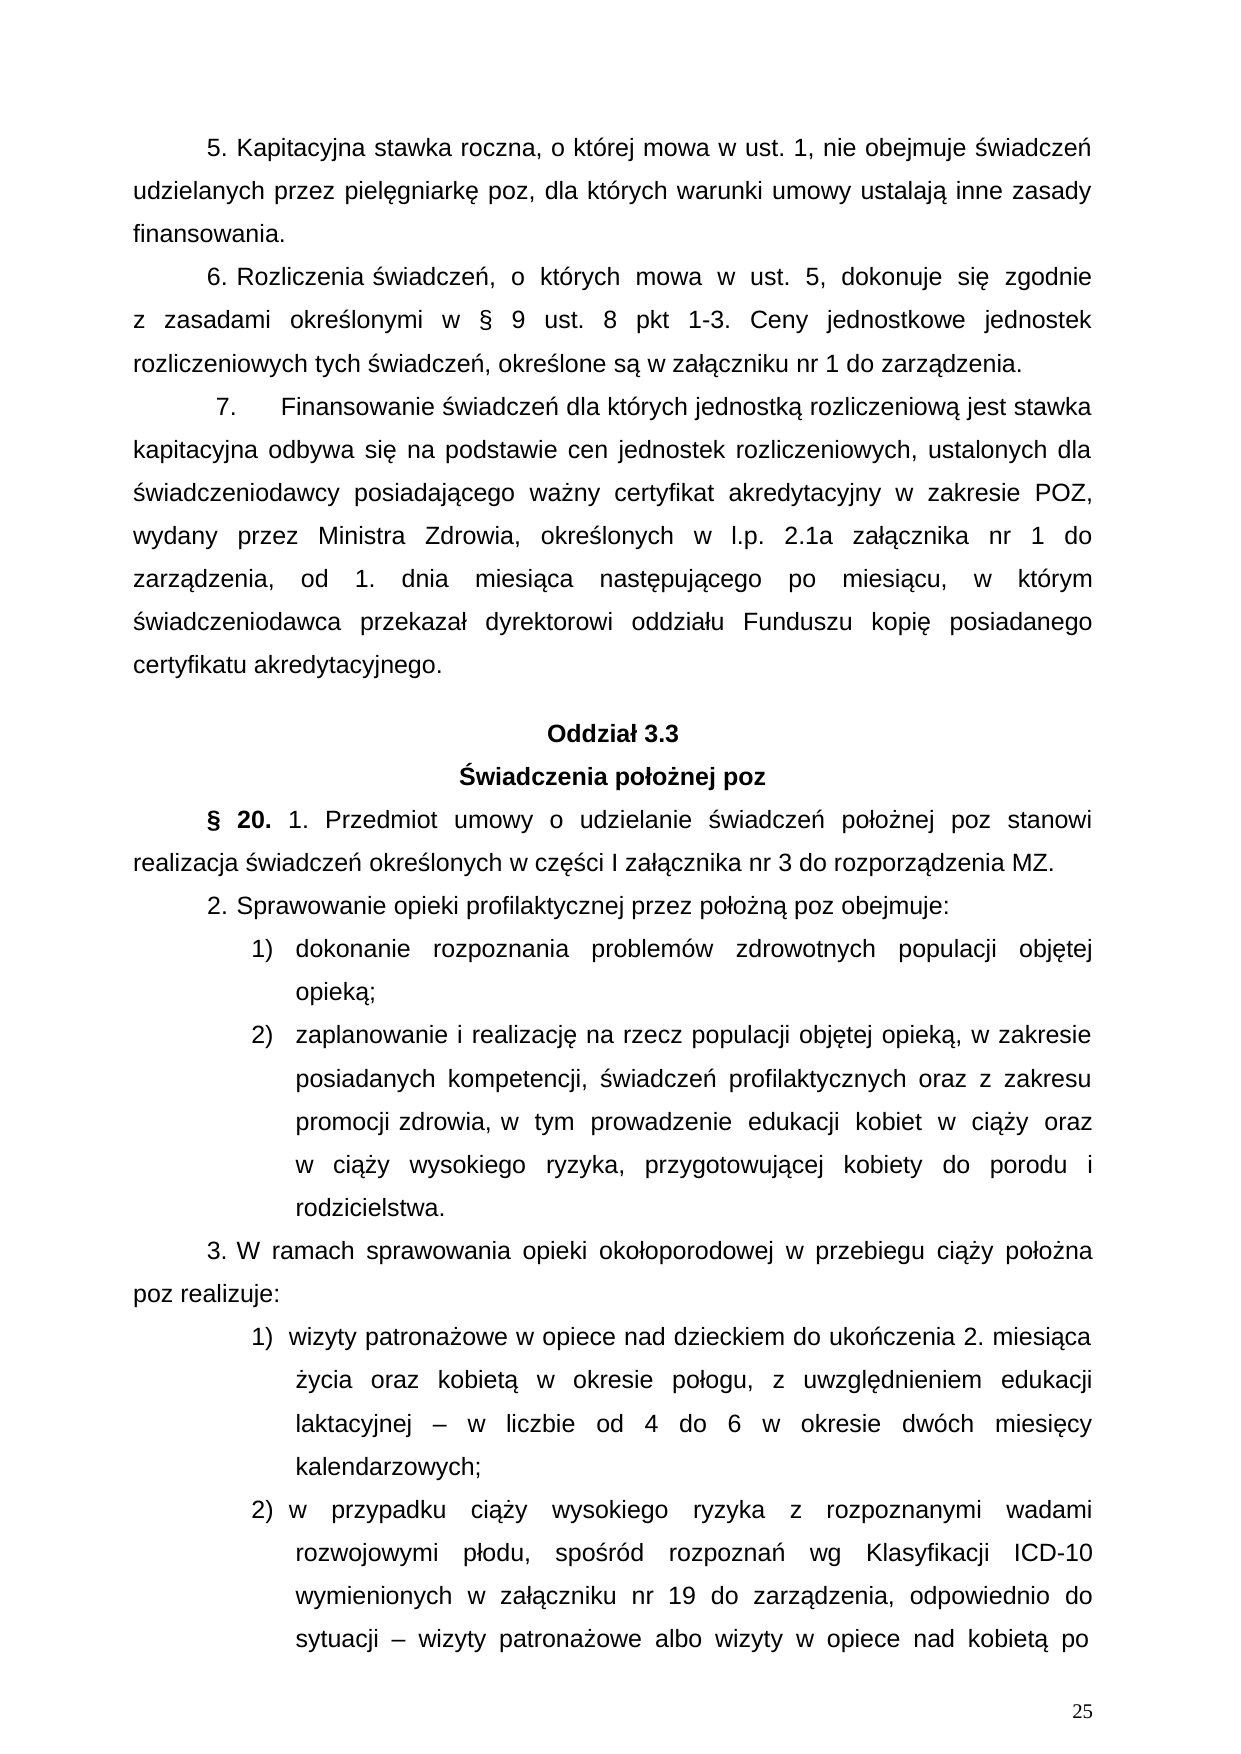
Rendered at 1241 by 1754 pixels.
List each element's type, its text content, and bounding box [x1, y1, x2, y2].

subtitle Oddział 3.3 [381, 718, 845, 747]
list Sprawowanie opieki profilaktycznej przez położną poz obejmuje: [207, 891, 1105, 920]
text Świadczenia położnej poz [459, 762, 1105, 790]
list W ramach sprawowania opieki okołoporodowej w przebiegu ciąży położna poz realizuje: [133, 1236, 1093, 1308]
text § 20. 1. Przedmiot umowy o udzielanie świadczeń położnej poz stanowi realizacja świadczeń określonych w części I załącznika nr 3 do rozporządzenia MZ. [133, 805, 1093, 877]
list Finansowanie świadczeń dla których jednostką rozliczeniową jest stawka kapitacyjna odbywa się na podstawie cen jednostek rozliczeniowych, ustalonych dla świadczeniodawcy posiadającego ważny certyfikat akredytacyjny w zakresie POZ, wydany przez Ministra Zdrowia, określonych w l.p. 2.1a załącznika nr 1 do zarządzenia, od 1. dnia miesiąca następującego po miesiącu, w którym świadczeniodawca przekazał dyrektorowi oddziału Funduszu kopię posiadanego certyfikatu akredytacyjnego. [133, 392, 1093, 679]
list wizyty patronażowe w opiece nad dzieckiem do ukończenia 2. miesiąca życia oraz kobietą w okresie połogu, z uwzględnieniem edukacji laktacyjnej – w liczbie od 4 do 6 w okresie dwóch miesięcy kalendarzowych; [251, 1322, 1093, 1480]
list Kapitacyjna stawka roczna, o której mowa w ust. 1, nie obejmuje świadczeń udzielanych przez pielęgniarkę poz, dla których warunki umowy ustalają inne zasady finansowania. [133, 133, 1093, 248]
list Rozliczenia świadczeń, o których mowa w ust. 5, dokonuje się zgodnie z zasadami określonymi w § 9 ust. 8 pkt 1-3. Ceny jednostkowe jednostek rozliczeniowych tych świadczeń, określone są w załączniku nr 1 do zarządzenia. [133, 262, 1093, 377]
list dokonanie rozpoznania problemów zdrowotnych populacji objętej opieką; [251, 934, 1093, 1006]
list w przypadku ciąży wysokiego ryzyka z rozpoznanymi wadami rozwojowymi płodu, spośród rozpoznań wg Klasyfikacji ICD-10 wymienionych w załączniku nr 19 do zarządzenia, odpowiednio do sytuacji – wizyty patronażowe albo wizyty w opiece nad kobietą po [251, 1495, 1093, 1653]
list zaplanowanie i realizację na rzecz populacji objętej opieką, w zakresie posiadanych kompetencji, świadczeń profilaktycznych oraz z zakresu promocji zdrowia, w tym prowadzenie edukacji kobiet w ciąży oraz w ciąży wysokiego ryzyka, przygotowującej kobiety do porodu i rodzicielstwa. [251, 1020, 1093, 1222]
text 25 [121, 1699, 1093, 1723]
